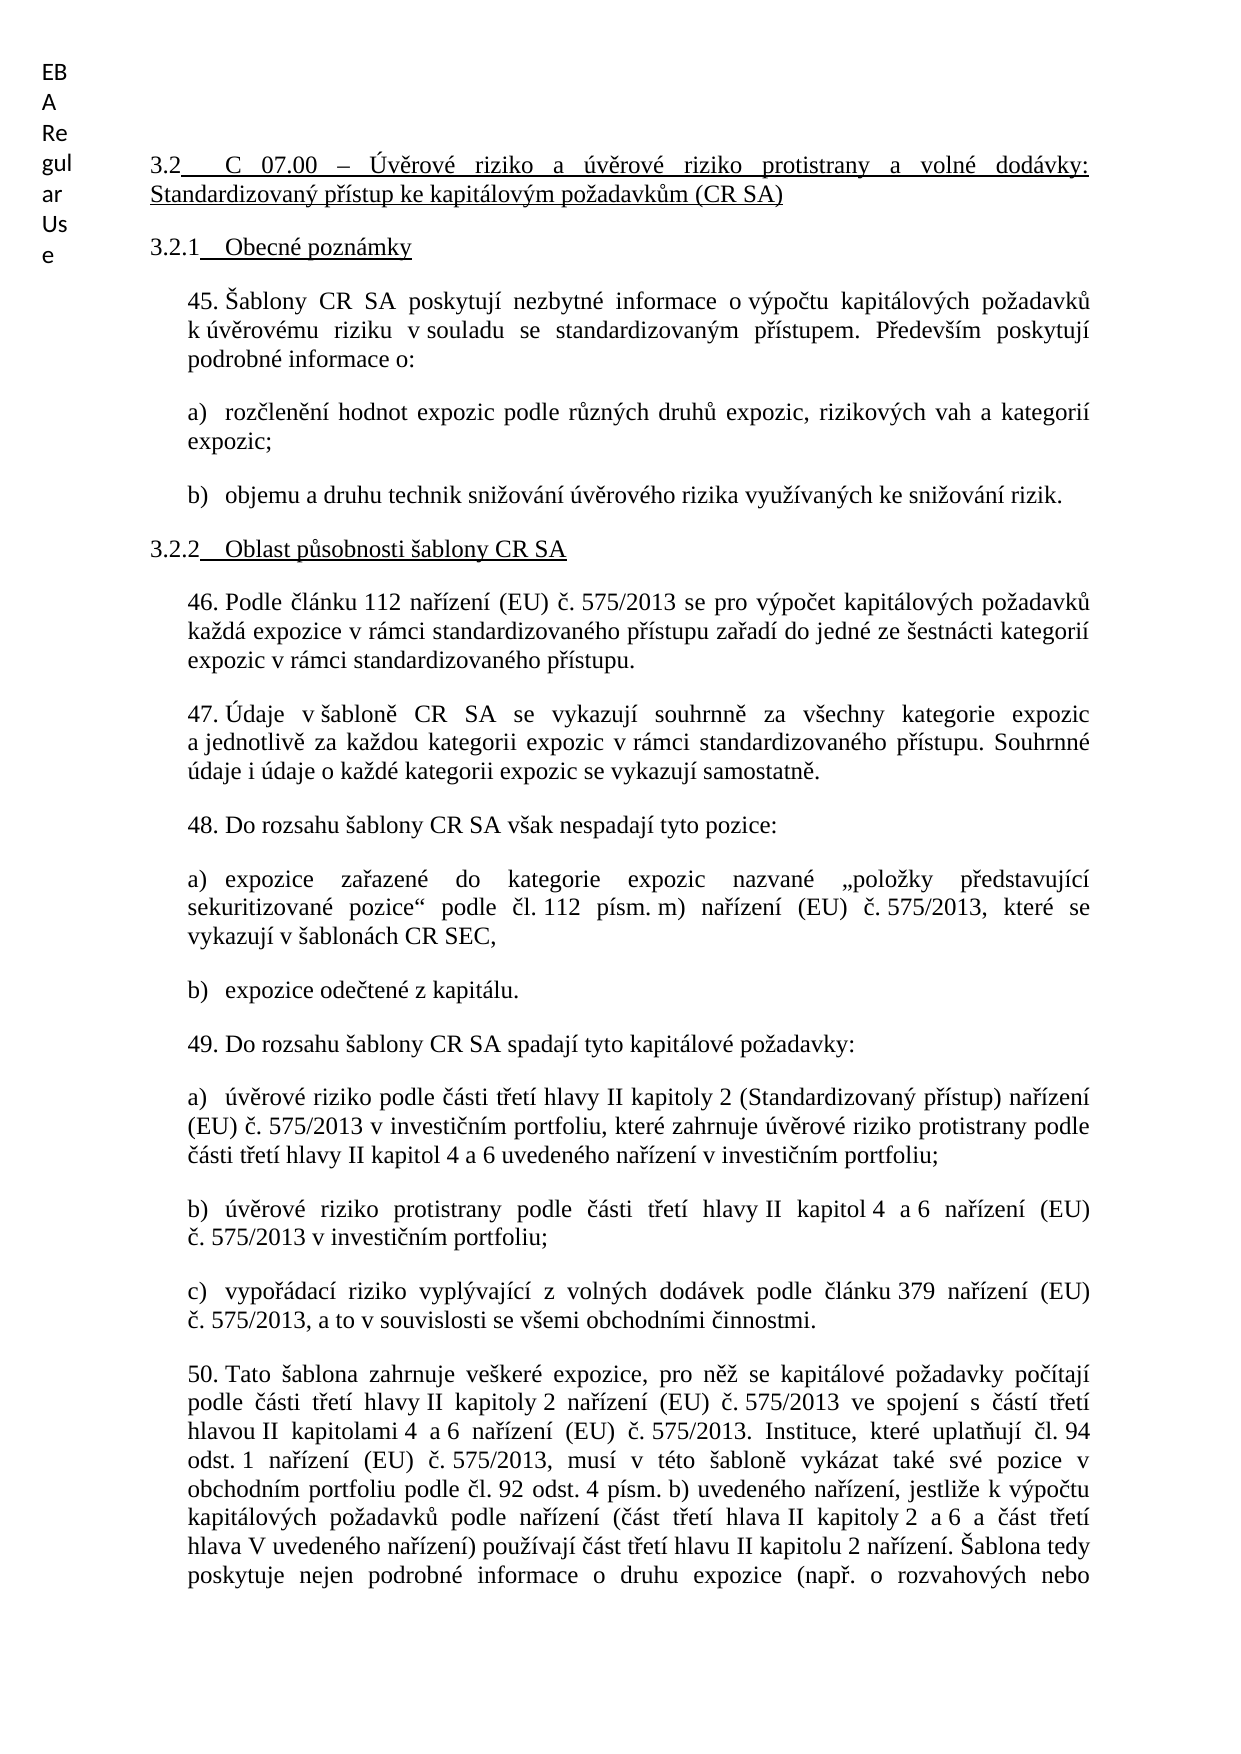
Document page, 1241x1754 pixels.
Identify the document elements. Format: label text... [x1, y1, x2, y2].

text b) objemu a druhu technik snižování úvěrového rizika využívaných ke snižování rizik. [187, 480, 1090, 509]
text a) úvěrové riziko podle části třetí hlavy II kapitoly 2 (Standardizovaný přístup) nařízení (EU) č. 575/2013 v investičním portfoliu, které zahrnuje úvěrové riziko protistrany podle části třetí hlavy II kapitol 4 a 6 uvedeného nařízení v investičním portfoliu; [187, 1082, 1090, 1169]
list 3.2.2 Oblast působnosti šablony CR SA [150, 534, 1090, 562]
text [187, 1359, 1090, 1589]
list 3.2.1 Obecné poznámky [150, 232, 1090, 261]
text b) expozice odečtené z kapitálu. [187, 975, 1090, 1004]
list 3.2 C 07.00 – Úvěrové riziko a úvěrové riziko protistrany a volné dodávky: Standardizovaný přístup ke kapitálovým požadavkům (CR SA) [150, 150, 1090, 207]
text b) úvěrové riziko protistrany podle části třetí hlavy II kapitol 4 a 6 nařízení (EU) č. 575/2013 v investičním portfoliu; [187, 1194, 1090, 1251]
text c) vypořádací riziko vyplývající z volných dodávek podle článku 379 nařízení (EU) č. 575/2013, a to v souvislosti se všemi obchodními činnostmi. [187, 1276, 1090, 1334]
text a) rozčlenění hodnot expozic podle různých druhů expozic, rizikových vah a kategorií expozic; [187, 397, 1090, 455]
text a) expozice zařazené do kategorie expozic nazvané „položky představující sekuritizované pozice“ podle čl. 112 písm. m) nařízení (EU) č. 575/2013, které se vykazují v šablonách CR SEC, [187, 864, 1090, 950]
